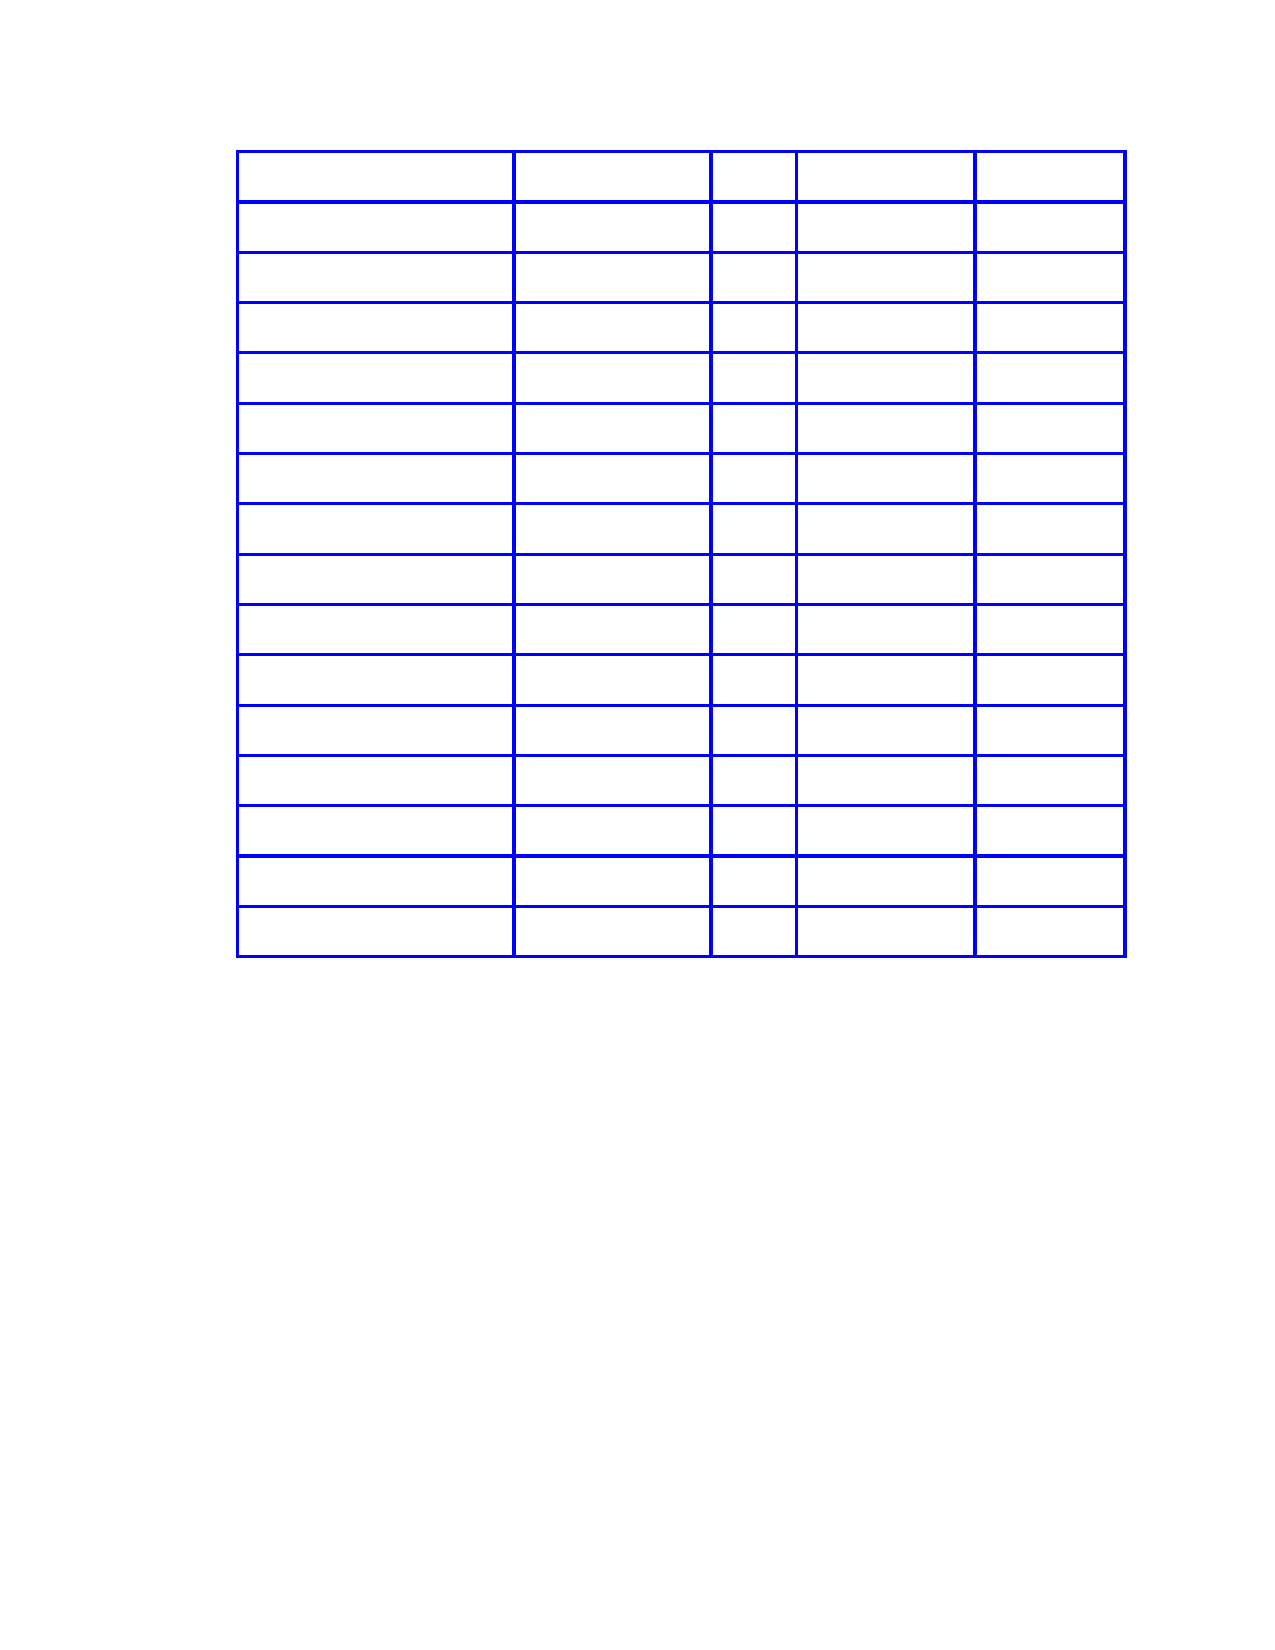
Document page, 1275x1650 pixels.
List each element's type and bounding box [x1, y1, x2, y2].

table_cell [713, 204, 795, 251]
table_cell [977, 757, 1123, 804]
table_cell [798, 556, 973, 603]
table_cell [977, 556, 1123, 603]
table_cell [516, 204, 709, 251]
table_cell [713, 656, 795, 703]
table_cell [977, 304, 1123, 351]
table_cell [516, 858, 709, 905]
table_cell [516, 908, 709, 955]
table_cell [516, 556, 709, 603]
table_cell [713, 707, 795, 754]
table_cell [798, 757, 973, 804]
table_cell [713, 354, 795, 402]
table_cell [516, 254, 709, 301]
table_cell [239, 254, 512, 301]
table_cell [713, 455, 795, 502]
table_cell [977, 908, 1123, 955]
table_cell [977, 153, 1123, 200]
table_cell [239, 757, 512, 804]
table_cell [977, 505, 1123, 552]
table_cell [239, 606, 512, 653]
table_cell [713, 505, 795, 552]
table_cell [239, 858, 512, 905]
table_cell [713, 254, 795, 301]
table_cell [713, 153, 795, 200]
table_cell [713, 908, 795, 955]
table_cell [516, 757, 709, 804]
table_cell [239, 405, 512, 452]
table_cell [516, 656, 709, 703]
table_cell [798, 807, 973, 854]
table_cell [516, 505, 709, 552]
table_cell [977, 656, 1123, 703]
table_cell [239, 656, 512, 703]
table_cell [798, 254, 973, 301]
table_cell [977, 455, 1123, 502]
table_cell [977, 707, 1123, 754]
table_cell [798, 153, 973, 200]
table_cell [977, 254, 1123, 301]
table_cell [713, 556, 795, 603]
table_cell [516, 455, 709, 502]
table_cell [798, 304, 973, 351]
table_cell [713, 858, 795, 905]
table_cell [798, 505, 973, 552]
table_cell [713, 757, 795, 804]
table_cell [239, 304, 512, 351]
table_cell [516, 707, 709, 754]
table_cell [798, 354, 973, 402]
table_cell [977, 354, 1123, 402]
table_cell [798, 606, 973, 653]
table_cell [798, 204, 973, 251]
table_cell [239, 354, 512, 402]
table_cell [239, 204, 512, 251]
table_cell [516, 354, 709, 402]
table_cell [239, 707, 512, 754]
table_cell [977, 858, 1123, 905]
table_cell [798, 908, 973, 955]
table_cell [239, 505, 512, 552]
table_cell [239, 807, 512, 854]
table_cell [239, 908, 512, 955]
table_cell [239, 455, 512, 502]
table_cell [798, 405, 973, 452]
table_cell [798, 707, 973, 754]
table_cell [516, 153, 709, 200]
table_cell [977, 204, 1123, 251]
table_cell [516, 807, 709, 854]
table_cell [516, 606, 709, 653]
table_cell [798, 656, 973, 703]
table_cell [713, 807, 795, 854]
table_cell [713, 405, 795, 452]
table_cell [239, 556, 512, 603]
table_cell [713, 606, 795, 653]
table_cell [798, 858, 973, 905]
table_cell [798, 455, 973, 502]
table_cell [977, 405, 1123, 452]
table_cell [713, 304, 795, 351]
table_cell [516, 405, 709, 452]
table_cell [977, 606, 1123, 653]
table_cell [516, 304, 709, 351]
table_cell [977, 807, 1123, 854]
table_cell [239, 153, 512, 200]
